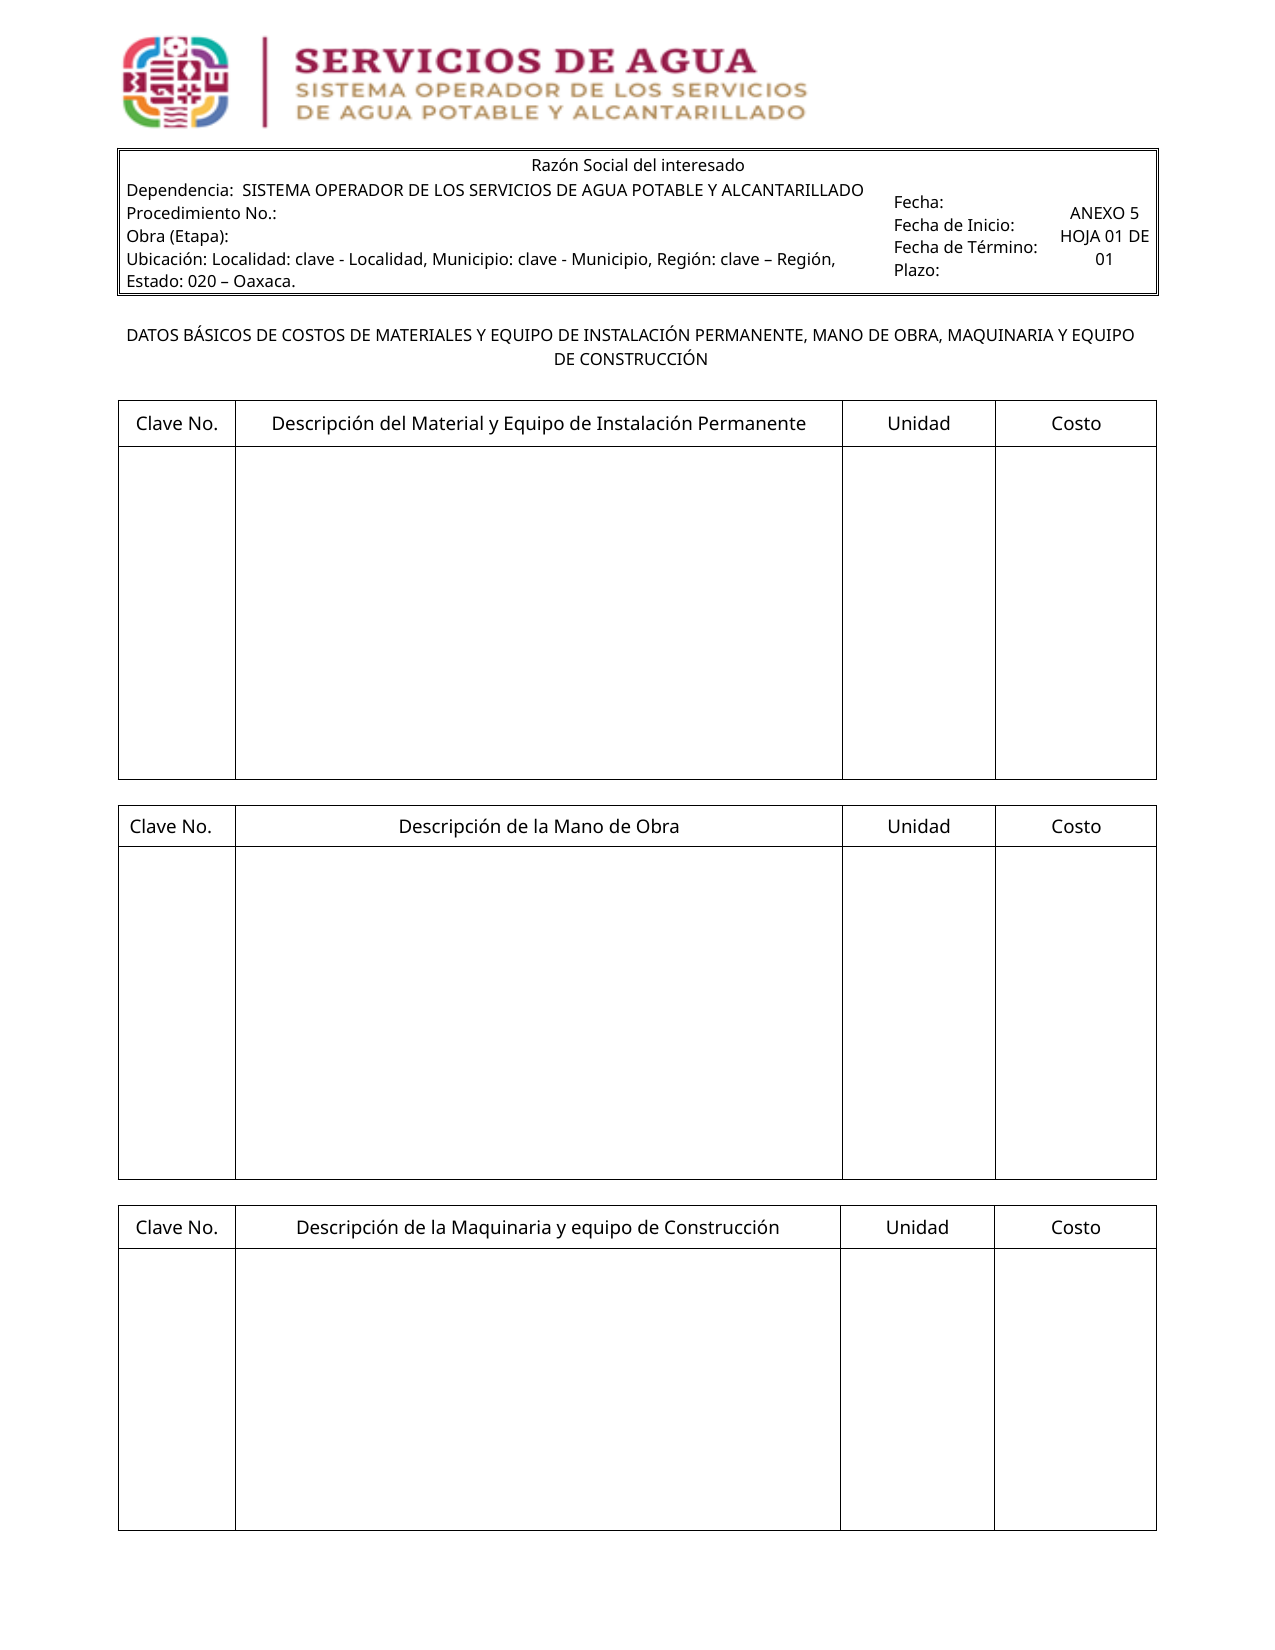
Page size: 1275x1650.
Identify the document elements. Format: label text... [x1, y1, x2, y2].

table_header Costo [996, 401, 1156, 446]
table_cell Fecha: Fecha de Inicio: Fecha de Término: Plazo: [886, 179, 1052, 293]
table_header Clave No. [119, 1206, 235, 1248]
table_cell [843, 847, 995, 1179]
table_header Unidad [843, 806, 995, 846]
table_cell ANEXO 5 HOJA 01 DE 01 [1052, 179, 1156, 293]
table_header Descripción del Material y Equipo de Instalación Permanente [236, 401, 842, 446]
table_cell [119, 847, 235, 1179]
table_cell [995, 1249, 1156, 1529]
table_header Clave No. [119, 806, 235, 846]
table_cell [843, 447, 995, 778]
table_header Descripción de la Mano de Obra [236, 806, 842, 846]
table_cell [119, 447, 235, 778]
table_header Unidad [843, 401, 995, 446]
table_header Razón Social del interesado [120, 151, 1156, 179]
table_header Costo [996, 806, 1156, 846]
table_cell [236, 1249, 840, 1529]
table_cell [236, 847, 842, 1179]
text DATOS BÁSICOS DE COSTOS DE MATERIALES Y EQUIPO DE INSTALACIÓN PERMANENTE, MANO DE OBRA, MAQUINARIA Y EQUIPO DE CONSTRUCCIÓN [118, 323, 1144, 370]
table_cell [996, 447, 1156, 778]
picture [118, 26, 816, 144]
table_header Unidad [841, 1206, 994, 1248]
table_header Costo [995, 1206, 1156, 1248]
table_header Descripción de la Maquinaria y equipo de Construcción [236, 1206, 840, 1248]
table_header Clave No. [119, 401, 235, 446]
table_cell [119, 1249, 235, 1529]
table_cell [236, 447, 842, 778]
table_cell Dependencia: SISTEMA OPERADOR DE LOS SERVICIOS DE AGUA POTABLE Y ALCANTARILLADO Procedimiento No.: Obra (Etapa): Ubicación: Localidad: clave - Localidad, Municipio: clave - Municipio, Región: clave – Región, Estado: 020 – Oaxaca. [120, 179, 886, 293]
table_cell [996, 847, 1156, 1179]
table_cell [841, 1249, 994, 1529]
